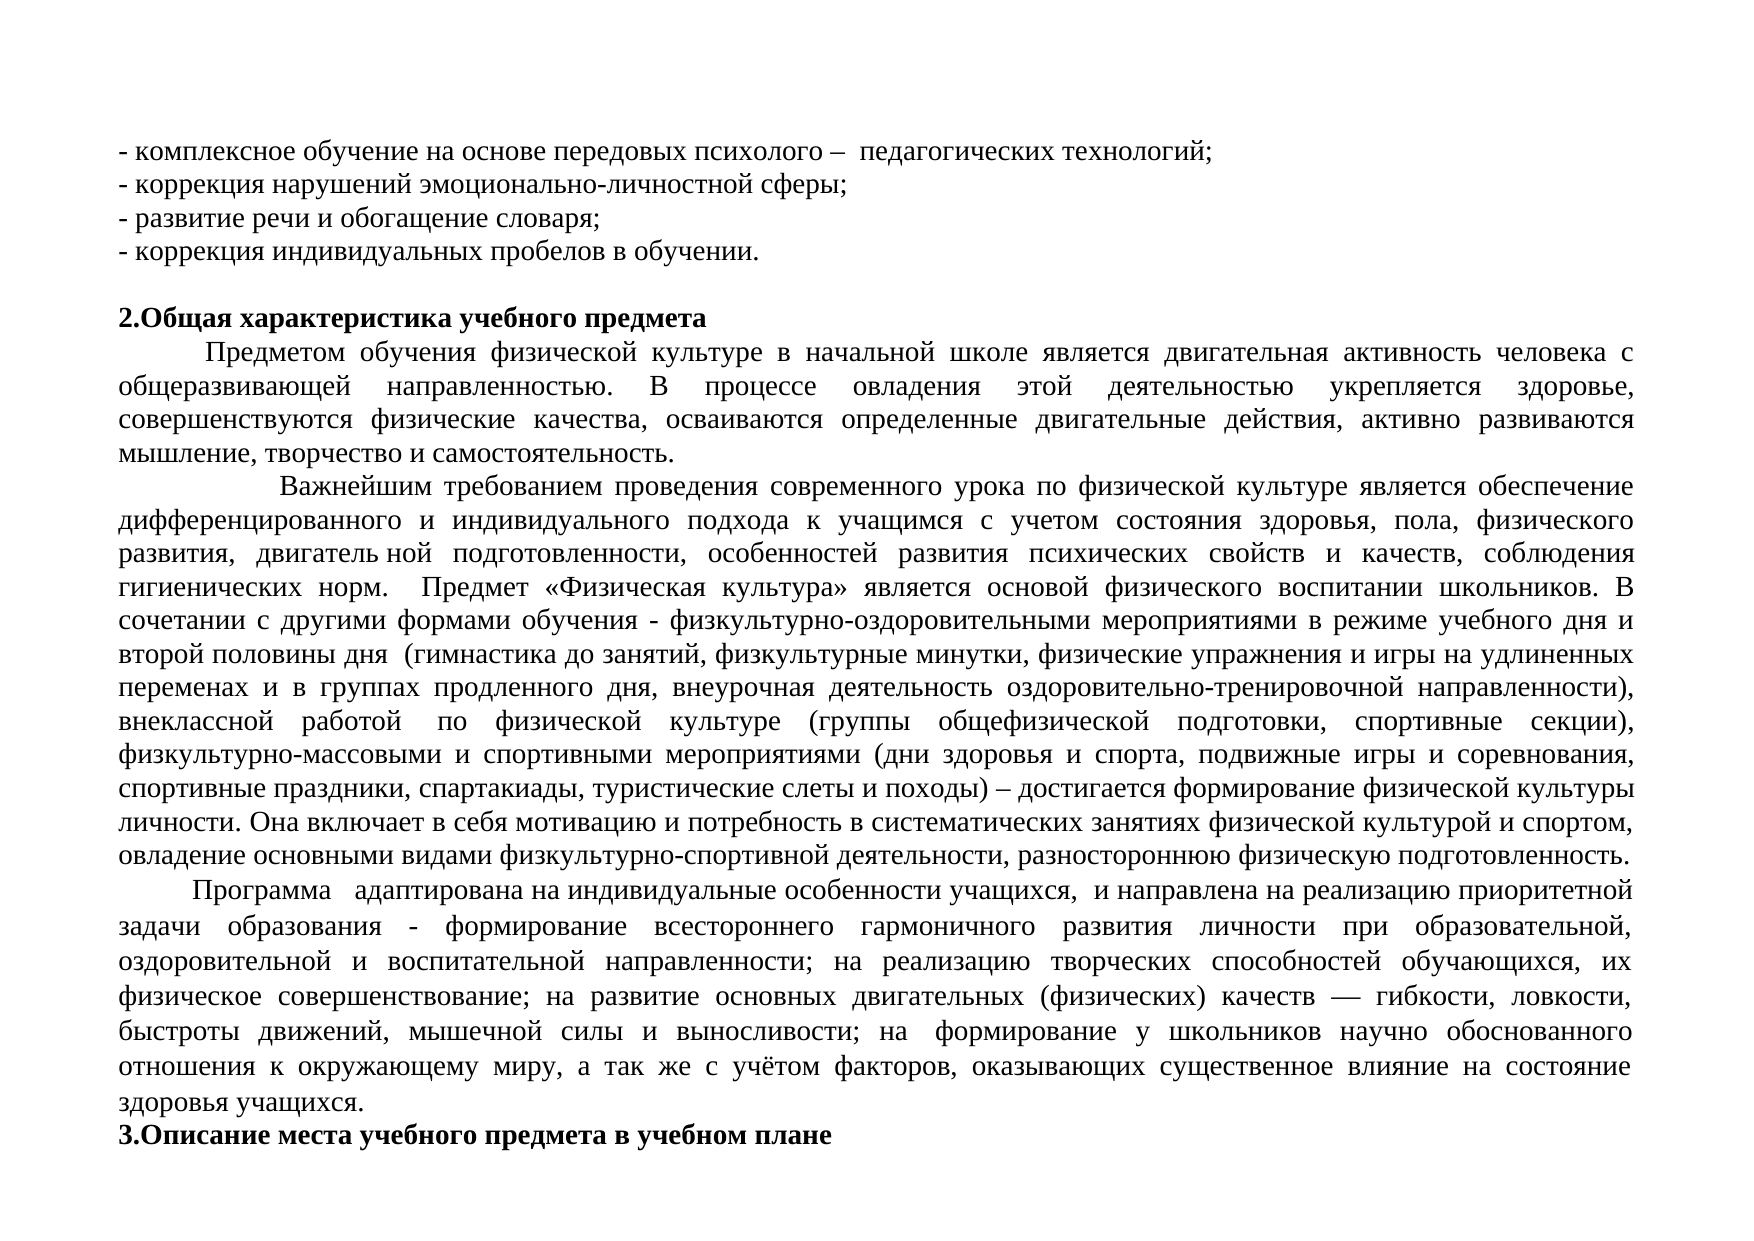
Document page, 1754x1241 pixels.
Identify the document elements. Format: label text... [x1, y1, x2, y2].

text Программа адаптирована на индивидуальные особенности учащихся, и направлена на реализацию приоритетной задачи образования - формирование всестороннего гармоничного развития личности при образовательной, оздоровительной и воспитательной направленности; на реализацию творческих способностей обучающихся, их физическое совершенствование; на развитие основных двигательных (физических) качеств — гибкости, ловкости, быстроты движений, мышечной силы и выносливости; на формирование у школьников научно обоснованного отношения к окружающему миру, а так же с учётом факторов, оказывающих существенное влияние на состояние здоровья учащихся. [118, 871, 1633, 1117]
text Важнейшим требованием проведения современного урока по физической культуре является обеспечение дифференцированного и индивидуального подхода к учащимся с учетом состояния здоровья, пола, физического развития, двигатель ной подготовленности, особенностей развития психических свойств и качеств, соблюдения гигиенических норм. Предмет «Физическая культура» является основой физического воспитании школьников. В сочетании с другими формами обучения - физкультурно-оздоровительными мероприятиями в режиме учебного дня и второй половины дня (гимнастика до занятий, физкультурные минутки, физические упражнения и игры на удлиненных переменах и в группах продленного дня, внеурочная деятельность оздоровительно-тренировочной направленности), внеклассной работой по физической культуре (группы общефизической подготовки, спортивные секции), физкультурно-массовыми и спортивными мероприятиями (дни здоровья и спорта, подвижные игры и соревнования, спортивные праздники, спартакиады, туристические слеты и походы) – достигается формирование физической культуры личности. Она включает в себя мотивацию и потребность в систематических занятиях физической культурой и спортом, овладение основными видами физкультурно-спортивной деятельности, разностороннюю физическую подготовленность. [118, 468, 1636, 871]
text 2.Общая характеристика учебного предмета [118, 301, 1730, 334]
text 3.Описание места учебного предмета в учебном плане [118, 1117, 1730, 1151]
text - развитие речи и обогащение словаря; [118, 200, 1730, 233]
text - комплексное обучение на основе передовых психолого – педагогических технологий; [118, 133, 1636, 166]
text - коррекция нарушений эмоционально-личностной сферы; [118, 166, 1730, 200]
text Предметом обучения физической культуре в начальной школе является двигательная активность человека с общеразвивающей направленностью. В процессе овладения этой деятельностью укрепляется здоровье, совершенствуются физические качества, осваиваются определенные двигательные действия, активно развиваются мышление, творчество и самостоятельность. [118, 334, 1636, 468]
text - коррекция индивидуальных пробелов в обучении. [118, 233, 1730, 267]
